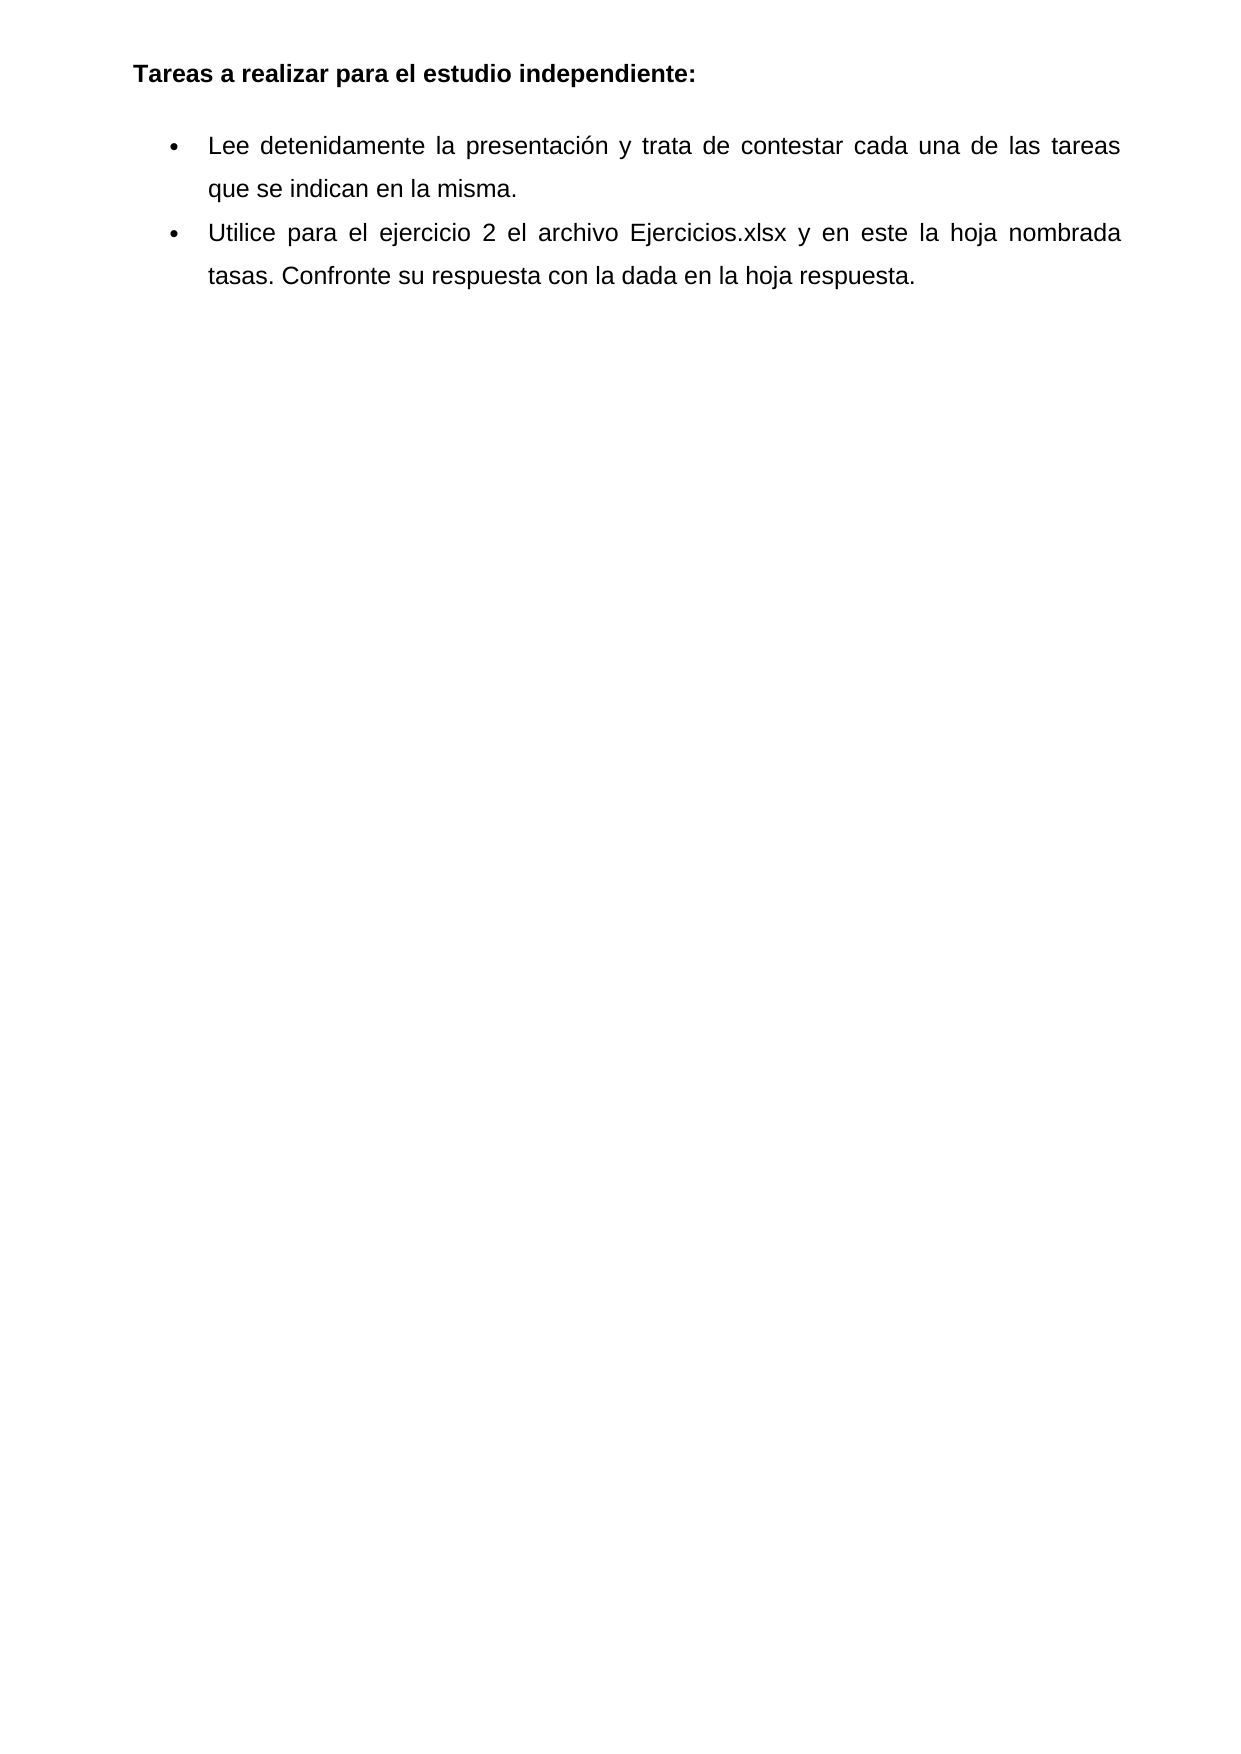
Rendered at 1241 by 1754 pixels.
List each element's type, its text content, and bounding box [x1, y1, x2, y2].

list Lee detenidamente la presentación y trata de contestar cada una de las tareas que se indican en la misma. [170, 131, 1122, 203]
text Tareas a realizar para el estudio independiente: [133, 59, 1122, 88]
list Utilice para el ejercicio 2 el archivo Ejercicios.xlsx y en este la hoja nombrada tasas. Confronte su respuesta con la dada en la hoja respuesta. [170, 218, 1122, 289]
